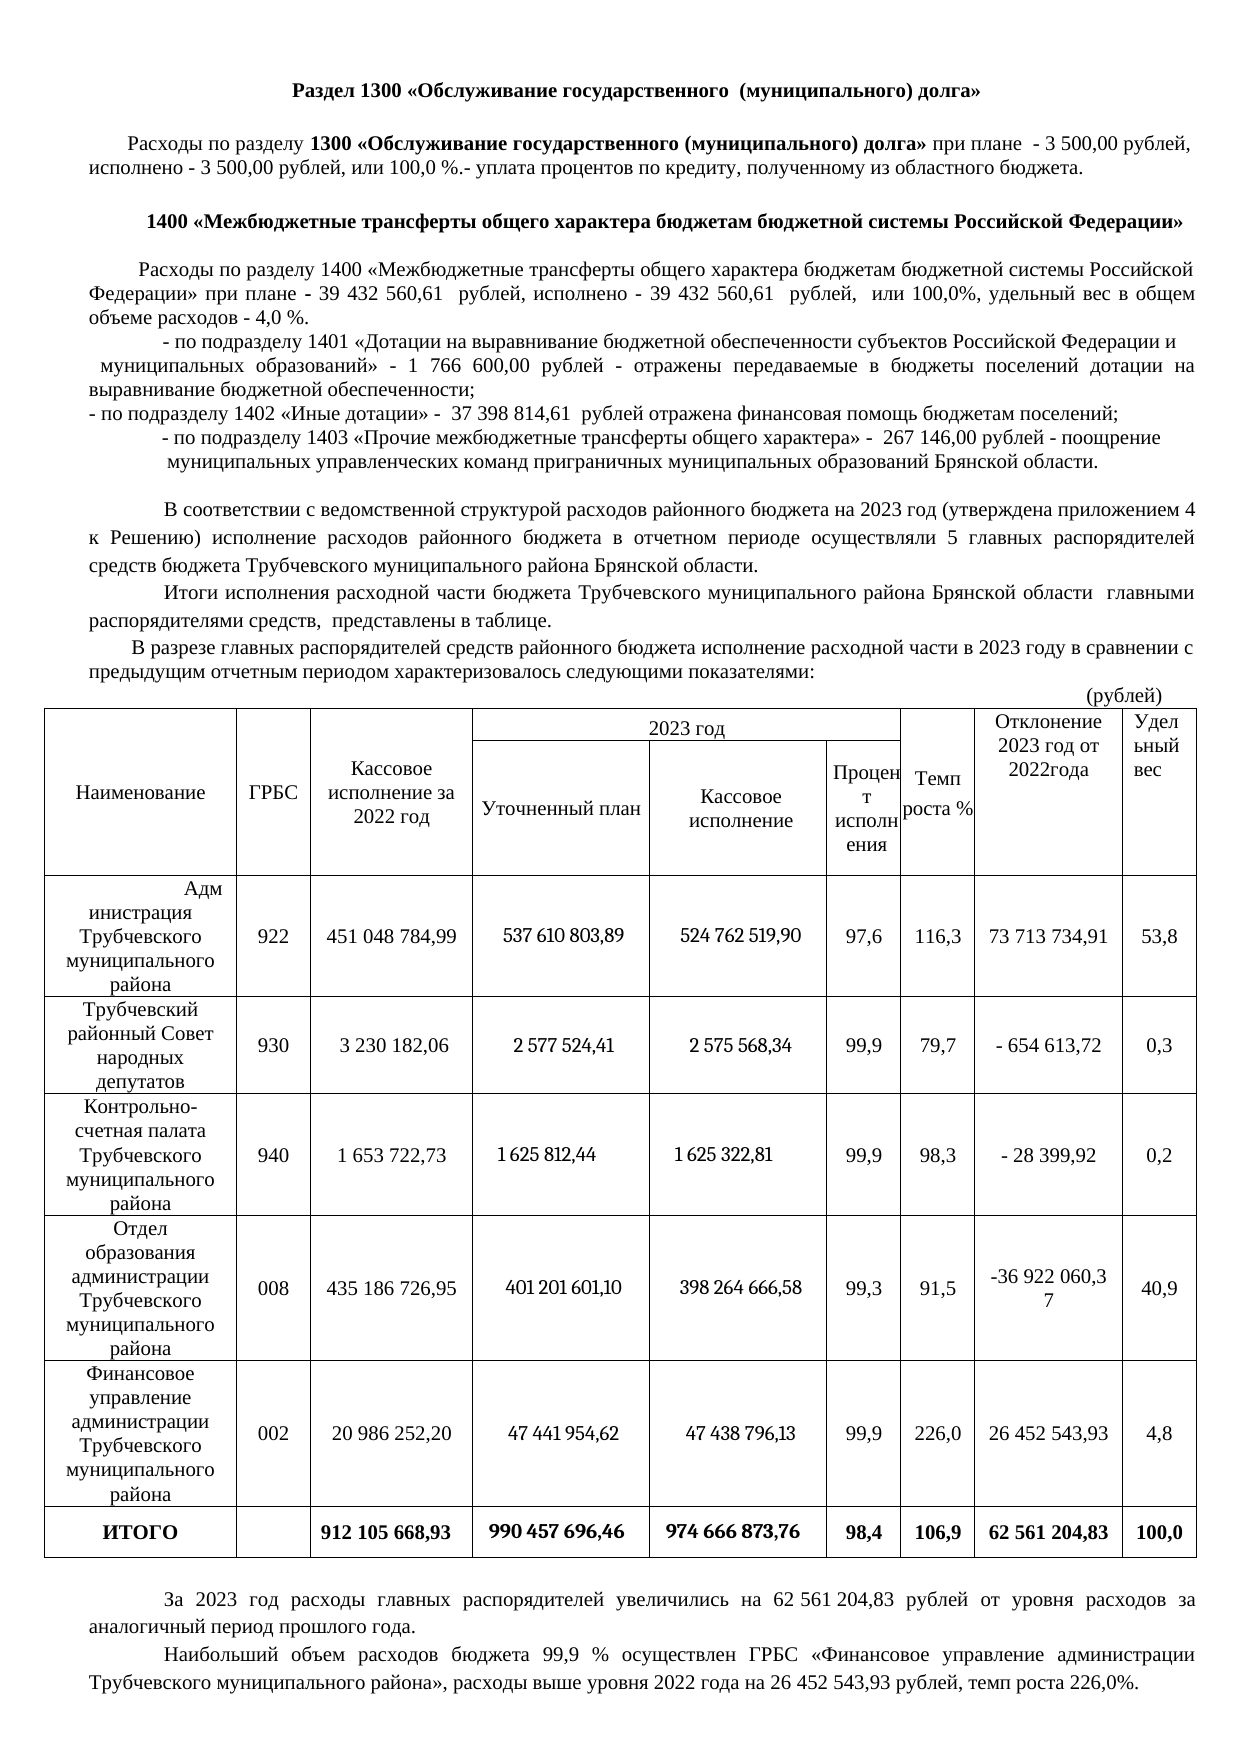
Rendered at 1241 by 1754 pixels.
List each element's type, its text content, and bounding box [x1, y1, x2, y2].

table_cell Контрольно-счетная палата Трубчевского муниципального района [45, 1094, 236, 1215]
table_header Темп роста % [901, 709, 974, 875]
table_cell Финансовое управление администрации Трубчевского муниципального района [45, 1361, 236, 1506]
table_header Наименование [45, 709, 236, 875]
table_cell 435 186 726,95 [311, 1216, 472, 1360]
table_cell Процент исполнения [827, 741, 900, 875]
text Расходы по разделу 1300 «Обслуживание государственного (муниципального) долга» при плане - 3 500,00 рублей, исполнено - 3 500,00 рублей, или 100,0 %.- уплата процентов по кредиту, полученному из областного бюджета. [89, 131, 1196, 179]
table_cell 91,5 [901, 1216, 974, 1360]
table_cell 226,0 [901, 1361, 974, 1506]
table_cell - 654 613,72 [975, 997, 1122, 1093]
table_cell 4,8 [1123, 1361, 1196, 1506]
table_cell 79,7 [901, 997, 974, 1093]
table_cell 2 575 568,34 [650, 997, 826, 1093]
table_cell 98,4 [827, 1507, 900, 1557]
text муниципальных управленческих команд приграничных муниципальных образований Брянской области. [89, 449, 1196, 473]
table_cell Трубчевский районный Совет народных депутатов [45, 997, 236, 1093]
text Итоги исполнения расходной части бюджета Трубчевского муниципального района Брянской области главными распорядителями средств, представлены в таблице. [89, 580, 1196, 632]
table_cell -36 922 060,37 [975, 1216, 1122, 1360]
table_cell Уточненный план [473, 741, 649, 875]
table_cell 1 625 812,44 [473, 1094, 649, 1215]
table_cell [237, 1507, 310, 1557]
table_cell 537 610 803,89 [473, 876, 649, 996]
table_cell 20 986 252,20 [311, 1361, 472, 1506]
table_cell 106,9 [901, 1507, 974, 1557]
text В разрезе главных распорядителей средств районного бюджета исполнение расходной части в 2023 году в сравнении с предыдущим отчетным периодом характеризовалось следующими показателями: [89, 635, 1196, 683]
table_cell 99,9 [827, 997, 900, 1093]
table_cell 0,2 [1123, 1094, 1196, 1215]
table_cell 62 561 204,83 [975, 1507, 1122, 1557]
text Раздел 1300 «Обслуживание государственного (муниципального) долга» [89, 78, 1196, 102]
table_cell 100,0 [1123, 1507, 1196, 1557]
table_cell 940 [237, 1094, 310, 1215]
table_header 2023 год [473, 709, 900, 740]
table_cell 73 713 734,91 [975, 876, 1122, 996]
table_cell 930 [237, 997, 310, 1093]
text - по подразделу 1402 «Иные дотации» - 37 398 814,61 рублей отражена финансовая помощь бюджетам поселений; [89, 401, 1196, 425]
table_header ГРБС [237, 709, 310, 875]
table_header Отклонение 2023 год от 2022года [975, 709, 1122, 875]
table_cell 990 457 696,46 [473, 1507, 649, 1557]
table_cell 3 230 182,06 [311, 997, 472, 1093]
table_header Кассовое исполнение за 2022 год [311, 709, 472, 875]
table_cell 1 653 722,73 [311, 1094, 472, 1215]
text В соответствии с ведомственной структурой расходов районного бюджета на 2023 год (утверждена приложением 4 к Решению) исполнение расходов районного бюджета в отчетном периоде осуществляли 5 главных распорядителей средств бюджета Трубчевского муниципального района Брянской области. [89, 497, 1196, 577]
table_cell 98,3 [901, 1094, 974, 1215]
table_cell 451 048 784,99 [311, 876, 472, 996]
table_cell 99,9 [827, 1094, 900, 1215]
table_cell ИТОГО [45, 1507, 236, 1557]
table_cell 974 666 873,76 [650, 1507, 826, 1557]
table_cell 008 [237, 1216, 310, 1360]
table_cell 47 441 954,62 [473, 1361, 649, 1506]
table_cell 116,3 [901, 876, 974, 996]
table_cell 002 [237, 1361, 310, 1506]
text - по подразделу 1403 «Прочие межбюджетные трансферты общего характера» - 267 146,00 рублей - поощрение [89, 425, 1196, 449]
table_cell 912 105 668,93 [311, 1507, 472, 1557]
table_cell 53,8 [1123, 876, 1196, 996]
table_cell 0,3 [1123, 997, 1196, 1093]
table_header Удельный вес [1123, 709, 1196, 875]
table_cell 99,9 [827, 1361, 900, 1506]
table_cell 40,9 [1123, 1216, 1196, 1360]
table_cell 47 438 796,13 [650, 1361, 826, 1506]
table_cell - 28 399,92 [975, 1094, 1122, 1215]
table_cell Отдел образования администрации Трубчевского муниципального района [45, 1216, 236, 1360]
text Наибольший объем расходов бюджета 99,9 % осуществлен ГРБС «Финансовое управление администрации Трубчевского муниципального района», расходы выше уровня 2022 года на 26 452 543,93 рублей, темп роста 226,0%. [89, 1642, 1196, 1694]
text Расходы по разделу 1400 «Межбюджетные трансферты общего характера бюджетам бюджетной системы Российской Федерации» при плане - 39 432 560,61 рублей, исполнено - 39 432 560,61 рублей, или 100,0%, удельный вес в общем объеме расходов - 4,0 %. [89, 257, 1196, 329]
table_cell 922 [237, 876, 310, 996]
text (рублей) [89, 683, 1196, 707]
text - по подразделу 1401 «Дотации на выравнивание бюджетной обеспеченности субъектов Российской Федерации и [89, 329, 1196, 353]
table_cell 401 201 601,10 [473, 1216, 649, 1360]
text За 2023 год расходы главных распорядителей увеличились на 62 561 204,83 рублей от уровня расходов за аналогичный период прошлого года. [89, 1587, 1196, 1638]
table_cell 398 264 666,58 [650, 1216, 826, 1360]
table_cell 524 762 519,90 [650, 876, 826, 996]
table_cell Администрация Трубчевского муниципального района [45, 876, 236, 996]
table_cell 1 625 322,81 [650, 1094, 826, 1215]
table_cell 26 452 543,93 [975, 1361, 1122, 1506]
table_cell 2 577 524,41 [473, 997, 649, 1093]
table_cell Кассовое исполнение [650, 741, 826, 875]
text 1400 «Межбюджетные трансферты общего характера бюджетам бюджетной системы Российской Федерации» [89, 208, 1196, 233]
table_cell 97,6 [827, 876, 900, 996]
table_cell 99,3 [827, 1216, 900, 1360]
text муниципальных образований» - 1 766 600,00 рублей - отражены передаваемые в бюджеты поселений дотации на выравнивание бюджетной обеспеченности; [89, 353, 1196, 401]
